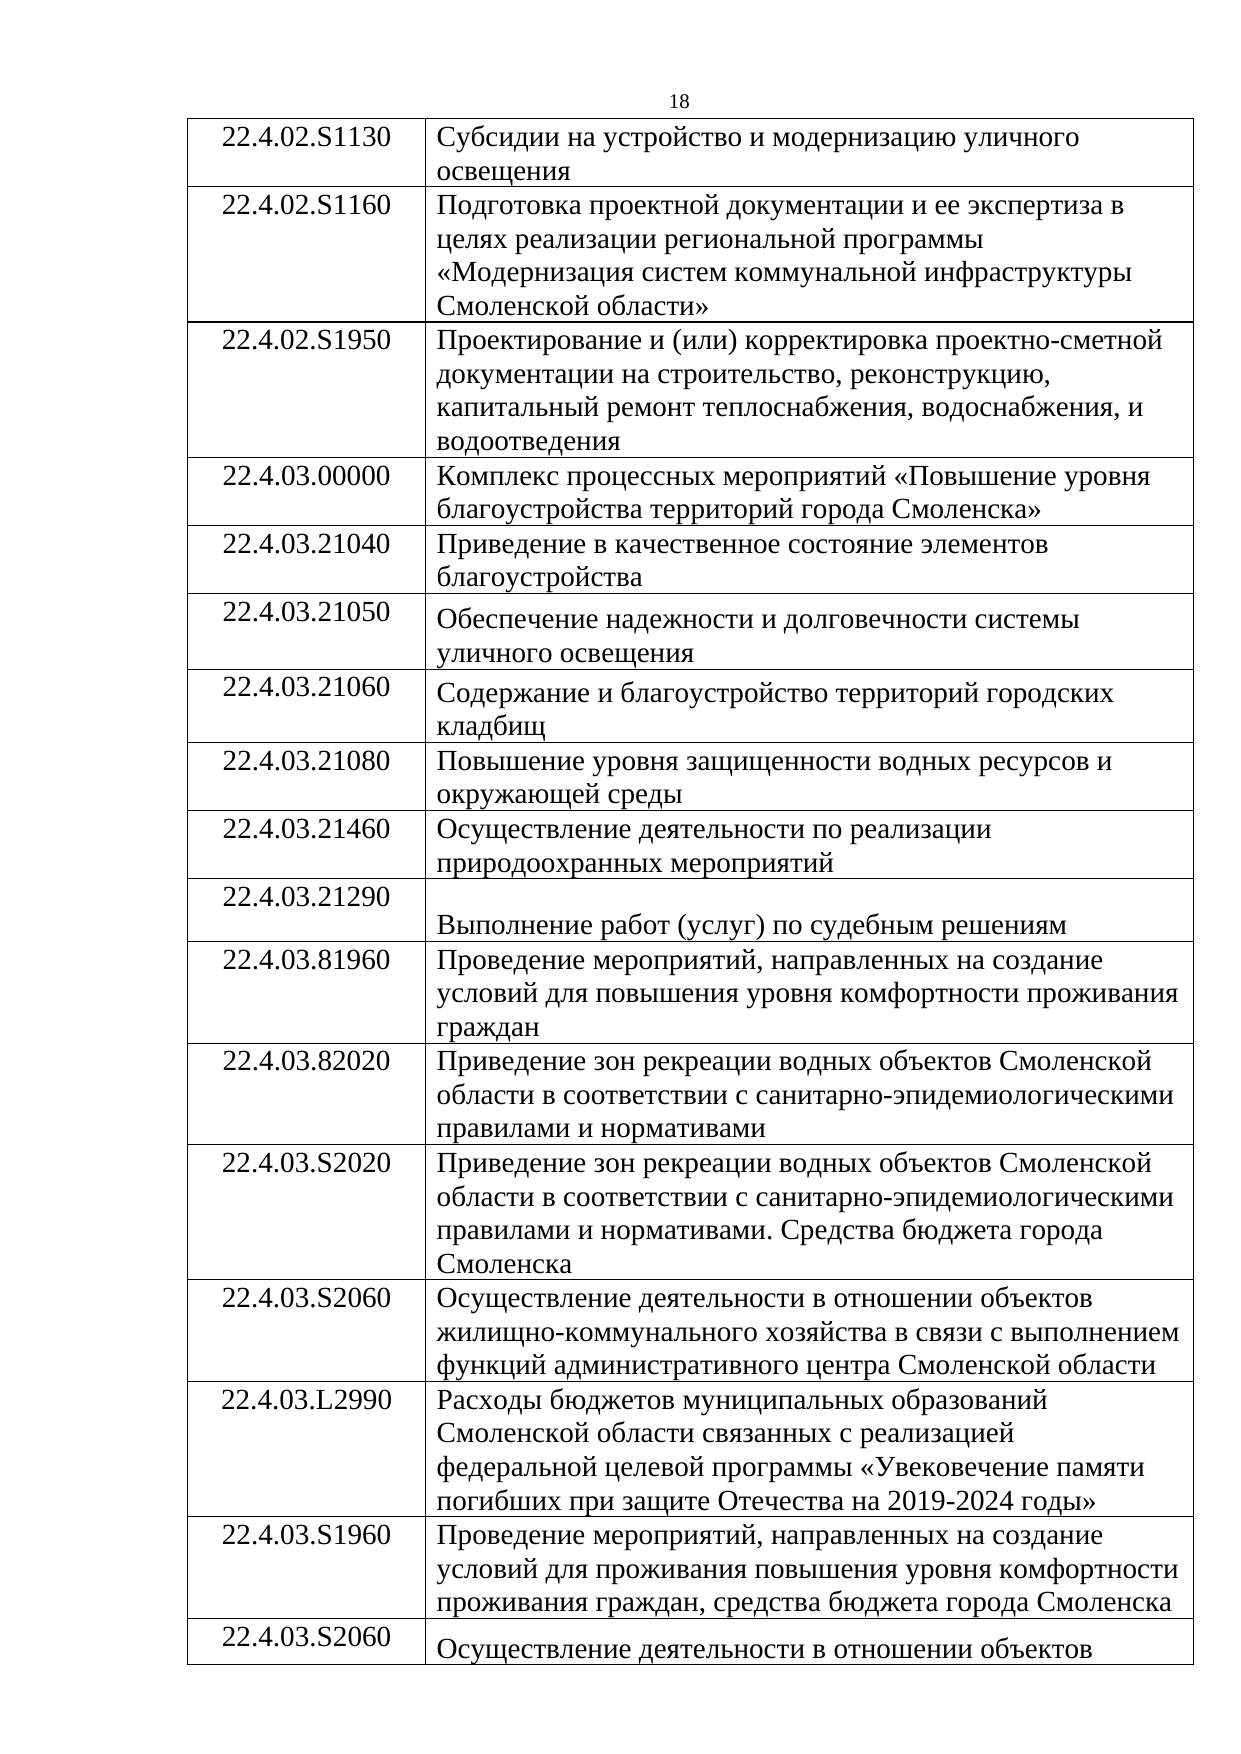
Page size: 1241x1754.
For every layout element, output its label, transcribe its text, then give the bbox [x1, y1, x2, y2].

table_cell 22.4.03.00000 [188, 458, 425, 525]
table_cell Приведение зон рекреации водных объектов Смоленской области в соответствии с санитарно-эпидемиологическими правилами и нормативами. Средства бюджета города Смоленска [426, 1145, 1193, 1279]
table_cell 22.4.03.21050 [188, 594, 425, 668]
table_cell 22.4.03.S1960 [188, 1517, 425, 1618]
table_cell 22.4.03.S2060 [188, 1280, 425, 1381]
table_cell 22.4.03.21060 [188, 670, 425, 742]
table_cell 22.4.03.S2060 [188, 1619, 425, 1664]
table_cell 22.4.03.21460 [188, 811, 425, 878]
table_cell Расходы бюджетов муниципальных образований Смоленской области связанных с реализацией федеральной целевой программы «Увековечение памяти погибших при защите Отечества на 2019-2024 годы» [426, 1382, 1193, 1516]
table_cell 22.4.03.21040 [188, 526, 425, 593]
table_cell Содержание и благоустройство территорий городских кладбищ [426, 670, 1193, 742]
table_cell 22.4.02.S1160 [188, 187, 425, 321]
table_cell Обеспечение надежности и долговечности системы уличного освещения [426, 594, 1193, 668]
table_cell Приведение зон рекреации водных объектов Смоленской области в соответствии с санитарно-эпидемиологическими правилами и нормативами [426, 1044, 1193, 1144]
table_cell 22.4.02.S1130 [188, 119, 425, 186]
table_cell Проектирование и (или) корректировка проектно-сметной документации на строительство, реконструкцию, капитальный ремонт теплоснабжения, водоснабжения, и водоотведения [426, 323, 1193, 457]
table_cell Приведение в качественное состояние элементов благоустройства [426, 526, 1193, 593]
table_cell Осуществление деятельности по реализации природоохранных мероприятий [426, 811, 1193, 878]
table_cell Выполнение работ (услуг) по судебным решениям [426, 879, 1193, 941]
table_cell Повышение уровня защищенности водных ресурсов и окружающей среды [426, 743, 1193, 810]
table_cell Субсидии на устройство и модернизацию уличного освещения [426, 119, 1193, 186]
table_cell Проведение мероприятий, направленных на создание условий для повышения уровня комфортности проживания граждан [426, 942, 1193, 1042]
table_cell 22.4.03.21290 [188, 879, 425, 941]
table_cell Проведение мероприятий, направленных на создание условий для проживания повышения уровня комфортности проживания граждан, средства бюджета города Смоленска [426, 1517, 1193, 1618]
table_cell Подготовка проектной документации и ее экспертиза в целях реализации региональной программы «Модернизация систем коммунальной инфраструктуры Смоленской области» [426, 187, 1193, 321]
table_cell 22.4.03.82020 [188, 1044, 425, 1144]
table_cell 22.4.03.S2020 [188, 1145, 425, 1279]
table_cell 22.4.03.L2990 [188, 1382, 425, 1516]
table_cell 22.4.03.21080 [188, 743, 425, 810]
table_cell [426, 1619, 1193, 1664]
table_cell 22.4.02.S1950 [188, 323, 425, 457]
table_cell 22.4.03.81960 [188, 942, 425, 1042]
table_cell Комплекс процессных мероприятий «Повышение уровня благоустройства территорий города Смоленска» [426, 458, 1193, 525]
